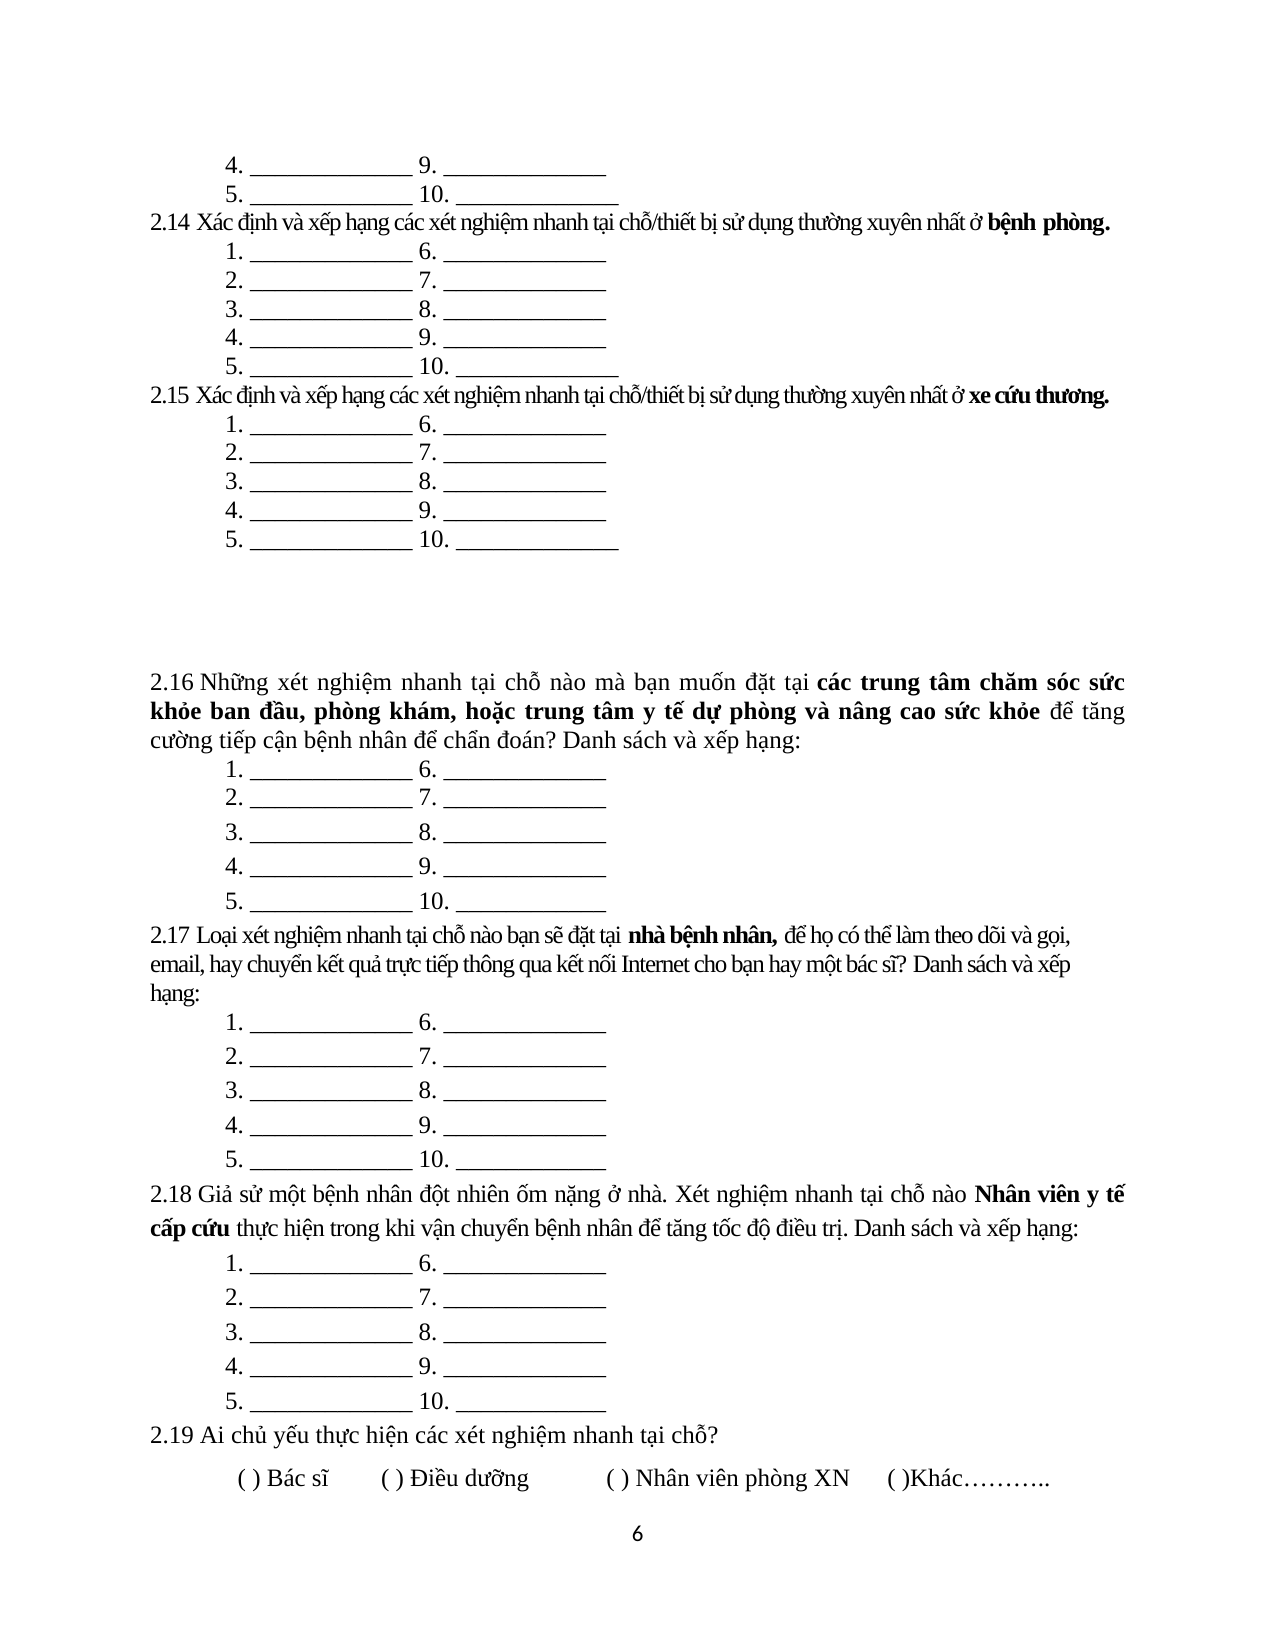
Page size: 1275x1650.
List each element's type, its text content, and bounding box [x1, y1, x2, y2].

text 1. _____________ 6. _____________ [150, 1248, 1125, 1277]
text 1. _____________ 6. _____________ [150, 236, 1125, 265]
text 2.17 Loại xét nghiệm nhanh tại chỗ nào bạn sẽ đặt tại nhà bệnh nhân, để họ có thể làm theo dõi và gọi, email, hay chuyển kết quả trực tiếp thông qua kết nối Internet cho bạn hay một bác sĩ? Danh sách và xếp hạng: [150, 920, 1125, 1007]
text 1. _____________ 6. _____________ [150, 409, 1125, 437]
text 2. _____________ 7. _____________ [150, 1041, 1125, 1070]
text 4. _____________ 9. _____________ [150, 851, 1125, 880]
text 2.18 Giả sử một bệnh nhân đột nhiên ốm nặng ở nhà. Xét nghiệm nhanh tại chỗ nào Nhân viên y tế cấp cứu thực hiện trong khi vận chuyển bệnh nhân để tăng tốc độ điều trị. Danh sách và xếp hạng: [150, 1179, 1125, 1242]
text 2.14 Xác định và xếp hạng các xét nghiệm nhanh tại chỗ/thiết bị sử dụng thường xuyên nhất ở bệnh phòng. [150, 207, 1125, 236]
text 5. _____________ 10. ____________ [150, 1386, 1125, 1415]
text 5. _____________ 10. _____________ [150, 179, 1125, 207]
text 2. _____________ 7. _____________ [150, 265, 1125, 294]
text 3. _____________ 8. _____________ [150, 1317, 1125, 1346]
text 3. _____________ 8. _____________ [150, 466, 1125, 495]
text 2.15 Xác định và xếp hạng các xét nghiệm nhanh tại chỗ/thiết bị sử dụng thường xuyên nhất ở xe cứu thương. [150, 380, 1125, 409]
text ( ) Bác sĩ ( ) Điều dưỡng ( ) Nhân viên phòng XN ( )Khác……….. [208, 1463, 1125, 1492]
text 4. _____________ 9. _____________ [150, 1351, 1125, 1380]
text 4. _____________ 9. _____________ [150, 1110, 1125, 1139]
text 5. _____________ 10. _____________ [150, 351, 1125, 380]
text 3. _____________ 8. _____________ [150, 1076, 1125, 1104]
text 2.16 Những xét nghiệm nhanh tại chỗ nào mà bạn muốn đặt tại các trung tâm chăm sóc sức khỏe ban đầu, phòng khám, hoặc trung tâm y tế dự phòng và nâng cao sức khỏe để tăng cường tiếp cận bệnh nhân để chẩn đoán? Danh sách và xếp hạng: [150, 667, 1125, 754]
text 1. _____________ 6. _____________ [150, 1007, 1125, 1035]
text 4. _____________ 9. _____________ [150, 322, 1125, 351]
text 5. _____________ 10. ____________ [150, 1144, 1125, 1173]
text 1. _____________ 6. _____________ [150, 754, 1125, 782]
text 2. _____________ 7. _____________ [150, 437, 1125, 466]
text 3. _____________ 8. _____________ [150, 817, 1125, 846]
text 2. _____________ 7. _____________ [150, 782, 1125, 811]
text 4. _____________ 9. _____________ [150, 150, 1125, 179]
text 4. _____________ 9. _____________ [150, 495, 1125, 524]
text 5. _____________ 10. ____________ [150, 886, 1125, 915]
text 5. _____________ 10. _____________ [150, 524, 1125, 552]
text 2.19 Ai chủ yếu thực hiện các xét nghiệm nhanh tại chỗ? [150, 1420, 1125, 1449]
text 2. _____________ 7. _____________ [150, 1282, 1125, 1311]
text 3. _____________ 8. _____________ [150, 294, 1125, 322]
